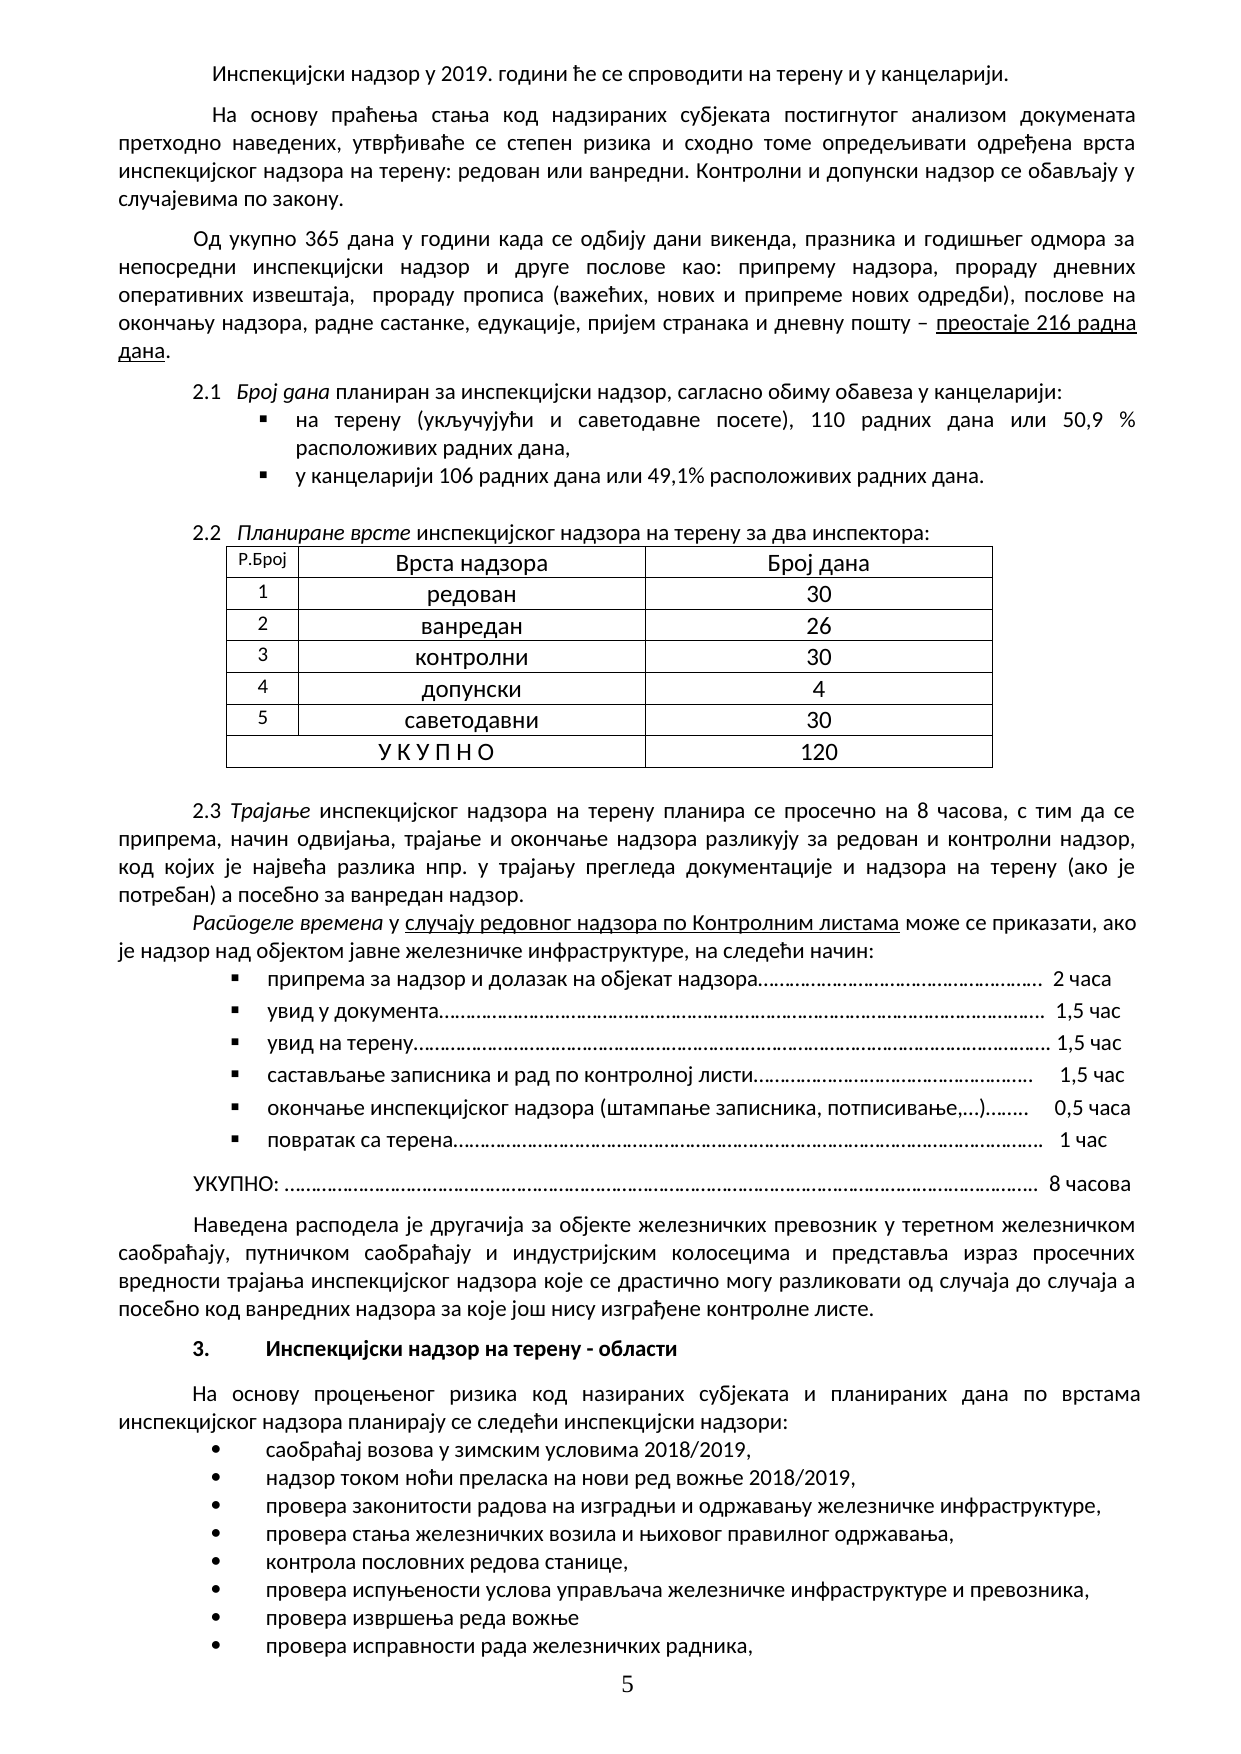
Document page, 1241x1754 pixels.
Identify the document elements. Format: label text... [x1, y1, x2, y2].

text 2.2 Планиране врсте инспекцијског надзора на терену за два инспектора: [118, 518, 1137, 546]
text 2.3 Трајање инспекцијског надзора на терену планира се просечно на 8 часова, с тим да се припрема, начин одвијања, трајање и окончање надзора разликују за редован и контролни надзор, код којих је највећа разлика нпр. у трајању прегледа документације и надзора на терену (ако је потребан) а посебно за ванредан надзор. [118, 796, 1137, 908]
list у канцеларији 106 радних дана или 49,1% расположивих радних дана. [258, 461, 1137, 489]
list провера стања железничких возила и њиховог правилног одржавања, [118, 1519, 1142, 1547]
table_cell контролни [299, 641, 645, 672]
list Наведена расподела је другачија за објекте железничких превозник у теретном железничком саобраћају, путничком саобраћају и индустријским колосецима и представља израз просечних вредности трајања инспекцијског надзора које се драстично могу разликовати од случаја до случаја а посебно код ванредних надзора за које још нису изграђене контролне листе. [118, 1210, 1137, 1322]
list Број дана планиран за инспекцијски надзор, сагласно обиму обавеза у канцеларији: [118, 377, 1137, 405]
list провера исправности рада железничких радника, [118, 1631, 1142, 1659]
table_cell 30 [646, 578, 992, 609]
list припрема за надзор и долазак на објекат надзора……………………………………………… 2 часа [229, 964, 1137, 992]
list провера испуњености услова управљача железничке инфраструктуре и превозника, [118, 1575, 1142, 1603]
list увид на терену…………………………………………………………………………………………………………. 1,5 час [229, 1028, 1137, 1056]
table_header Број дана [646, 547, 992, 577]
table_header Врста надзора [299, 547, 645, 577]
list контрола пословних редова станице, [118, 1547, 1142, 1575]
table_header Р.Број [227, 547, 298, 577]
text Инспекцијски надзор у 2019. години ће се спроводити на терену и у канцеларији. [118, 59, 1137, 87]
list надзор током ноћи преласка на нови ред вожње 2018/2019, [118, 1463, 1142, 1491]
table_cell 4 [646, 673, 992, 703]
list УКУПНО: …………………………………………………………………………………………………………………………….. 8 часова [118, 1169, 1137, 1197]
table_cell 5 [227, 705, 298, 735]
list на терену (укључујући и саветодавне посете), 110 радних дана или 50,9 % расположивих радних дана, [258, 405, 1137, 461]
text На основу процењеног ризика код назираних субјеката и планираних дана по врстама инспекцијског надзора планирају се следећи инспекцијски надзори: [118, 1379, 1142, 1435]
table_cell 2 [227, 610, 298, 640]
table_cell 1 [227, 578, 298, 609]
table_cell У К У П Н О [227, 736, 645, 767]
list провера извршења реда вожње [118, 1603, 1142, 1631]
list Инспекцијски надзор на терену - области [192, 1334, 1137, 1363]
table_cell допунски [299, 673, 645, 703]
list повратак са терена…………………………………………………………………………………………………. 1 час [229, 1125, 1137, 1153]
text На основу праћења стања код надзираних субјеката постигнутог анализом докумената претходно наведених, утврђиваће се степен ризика и сходно томе опредељивати одређена врста инспекцијског надзора на терену: редован или ванредни. Контролни и допунски надзор се обављају у случајевима по закону. [118, 100, 1137, 212]
list састављање записника и рад по контролној листи…………………………………………….. 1,5 час [229, 1060, 1137, 1088]
list увид у документа……………………………………………………………………………………………………. 1,5 час [229, 996, 1137, 1024]
list окончање инспекцијског надзора (штампање записника, потписивање,…)…….. 0,5 часа [229, 1093, 1137, 1121]
table_cell саветодавни [299, 705, 645, 735]
table_cell 120 [646, 736, 992, 767]
text Расподеле времена у случају редовног надзора по Контролним листама може се приказати, ако је надзор над објектом јавне железничке инфраструктуре, на следећи начин: [118, 908, 1137, 964]
table_cell 26 [646, 610, 992, 640]
list саобраћај возова у зимским условима 2018/2019, [118, 1435, 1142, 1463]
table_cell редован [299, 578, 645, 609]
table_cell 4 [227, 673, 298, 703]
table_cell 30 [646, 641, 992, 672]
table_cell 3 [227, 641, 298, 672]
list провера законитости радова на изградњи и одржавању железничке инфраструктуре, [118, 1491, 1142, 1519]
table_cell ванредан [299, 610, 645, 640]
table_cell 30 [646, 705, 992, 735]
list Од укупно 365 дана у години када се одбију дани викенда, празника и годишњег одмора за непосредни инспекцијски надзор и друге послове као: припрему надзора, прораду дневних оперaтивних извештаја, прораду прописа (важећих, нових и припреме нових одредби), послове на окончању надзора, радне састанке, едукације, пријем странака и дневну пошту – преостаје 216 радна дана. [118, 224, 1137, 364]
